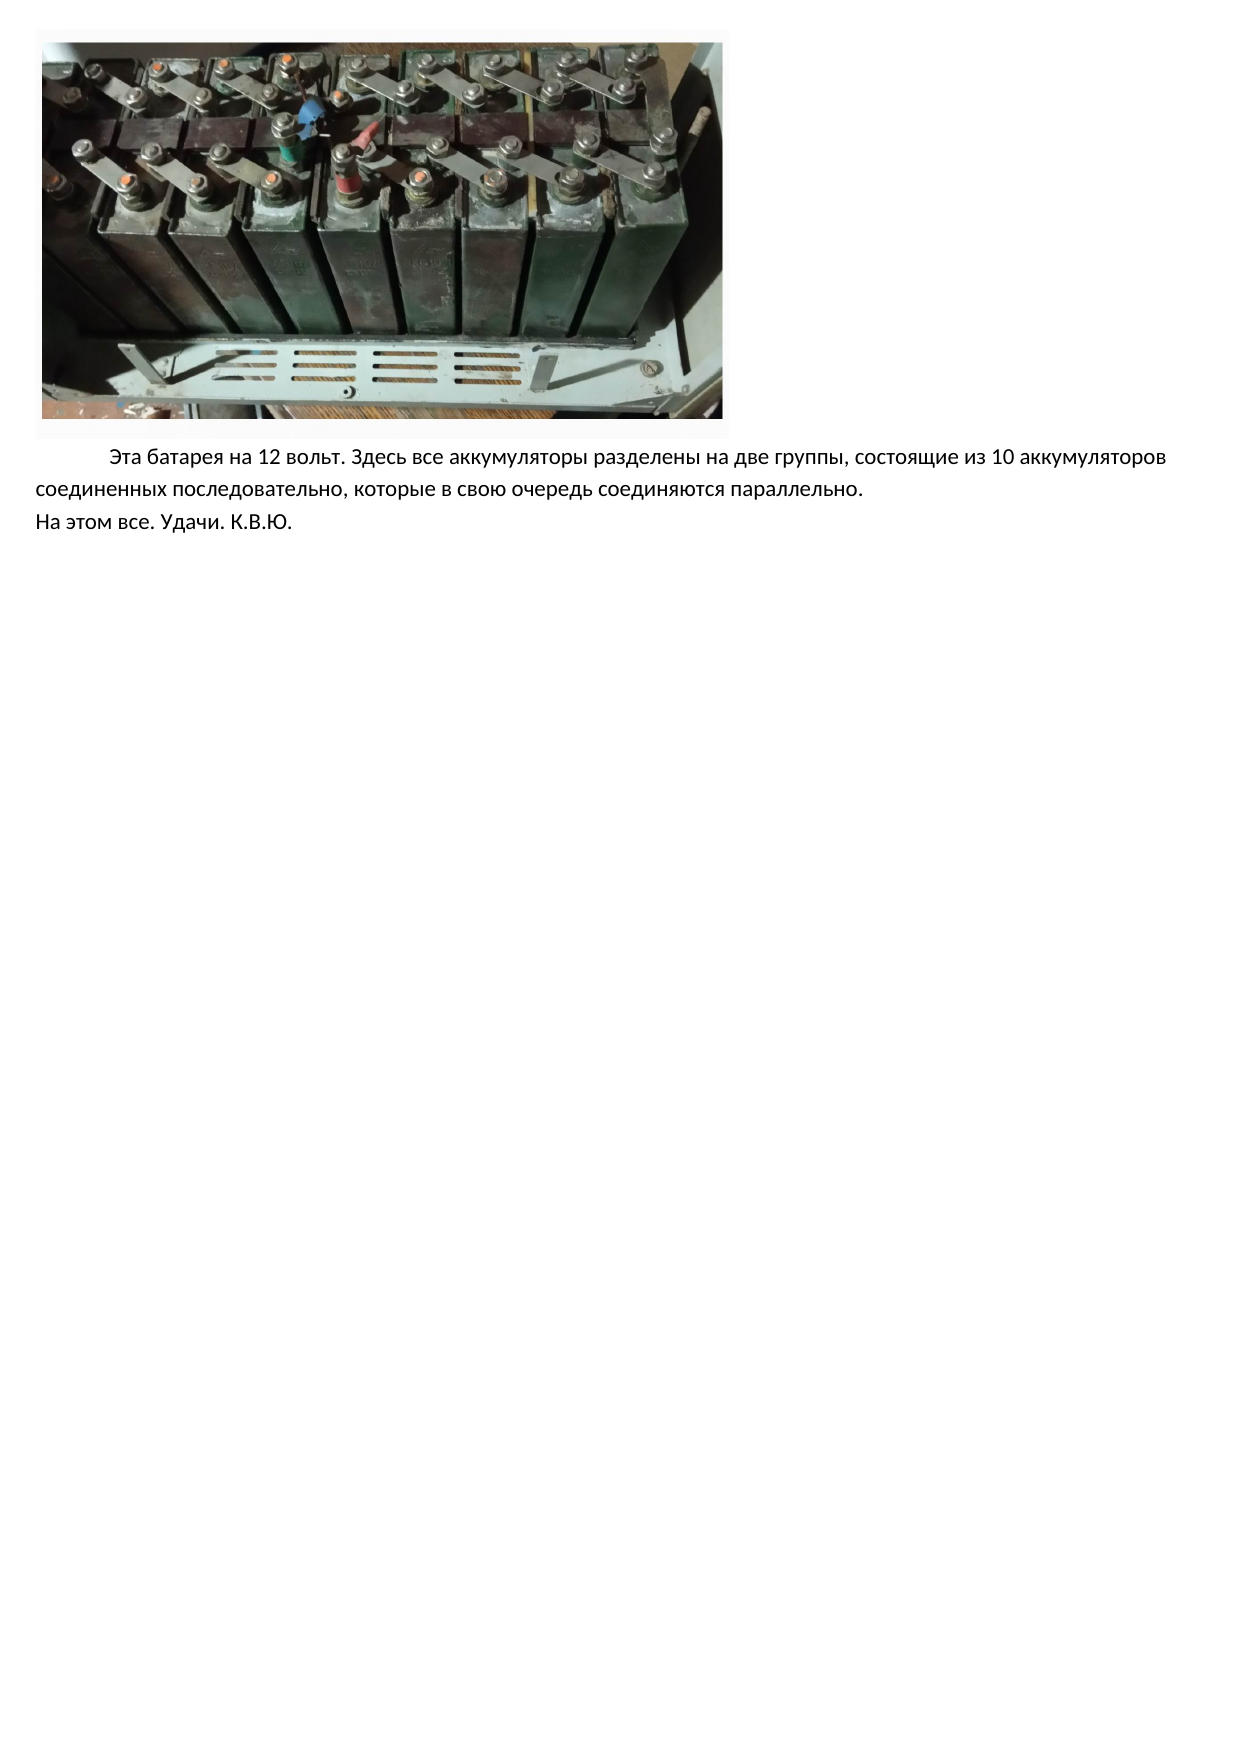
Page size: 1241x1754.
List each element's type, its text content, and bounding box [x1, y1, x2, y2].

text На этом все. Удачи. К.В.Ю. [35, 507, 1205, 535]
text Эта батарея на 12 вольт. Здесь все аккумуляторы разделены на две группы, состоящие из 10 аккумуляторов соединенных последовательно, которые в свою очередь соединяются параллельно. [35, 442, 1205, 503]
picture [35, 29, 730, 439]
